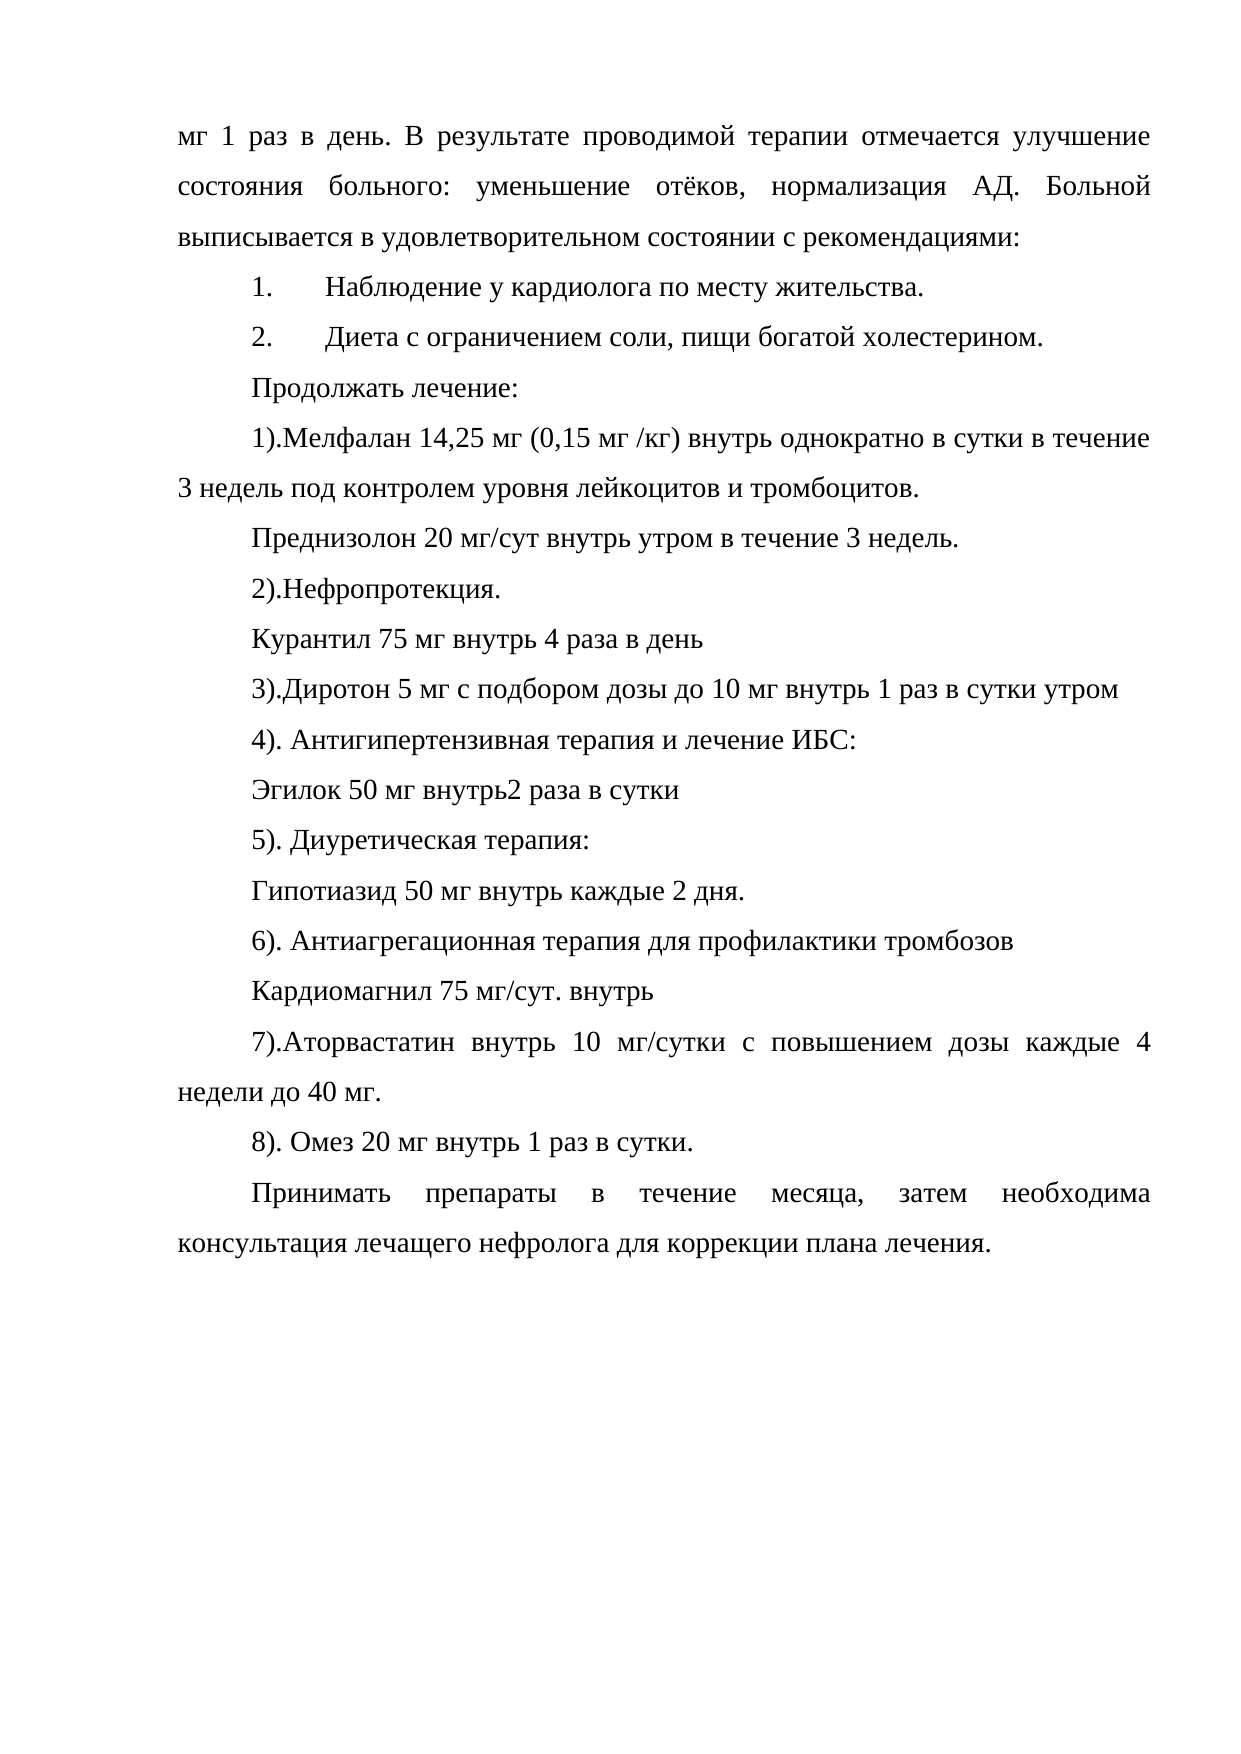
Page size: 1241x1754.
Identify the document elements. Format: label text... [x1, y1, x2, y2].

text Гипотиазид 50 мг внутрь каждые 2 дня. [177, 873, 1152, 906]
text 8). Омез 20 мг внутрь 1 раз в сутки. [177, 1124, 1152, 1158]
text Кардиомагнил 75 мг/сут. внутрь [177, 973, 1152, 1007]
text 3).Диротон 5 мг с подбором дозы до 10 мг внутрь 1 раз в сутки утром [177, 672, 1152, 705]
text Продолжать лечение: [177, 370, 1152, 403]
text 1).Мелфалан 14,25 мг (0,15 мг /кг) внутрь однократно в сутки в течение 3 недель под контролем уровня лейкоцитов и тромбоцитов. [177, 420, 1152, 504]
list Диета с ограничением соли, пищи богатой холестерином. [177, 319, 1152, 353]
text Преднизолон 20 мг/сут внутрь утром в течение 3 недель. [177, 521, 1152, 554]
list Наблюдение у кардиолога по месту жительства. [177, 269, 1152, 303]
text 6). Антиагрегационная терапия для профилактики тромбозов [177, 923, 1152, 957]
text 4). Антигипертензивная терапия и лечение ИБС: [177, 722, 1152, 755]
text 2).Нефропротекция. [177, 571, 1152, 604]
text 7).Аторвастатин внутрь 10 мг/сутки с повышением дозы каждые 4 недели до 40 мг. [177, 1024, 1152, 1108]
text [177, 118, 1152, 252]
text Эгилок 50 мг внутрь2 раза в сутки [177, 772, 1152, 806]
text Курантил 75 мг внутрь 4 раза в день [177, 621, 1152, 655]
text Принимать препараты в течение месяца, затем необходима консультация лечащего нефролога для коррекции плана лечения. [177, 1175, 1152, 1258]
text 5). Диуретическая терапия: [177, 822, 1152, 856]
